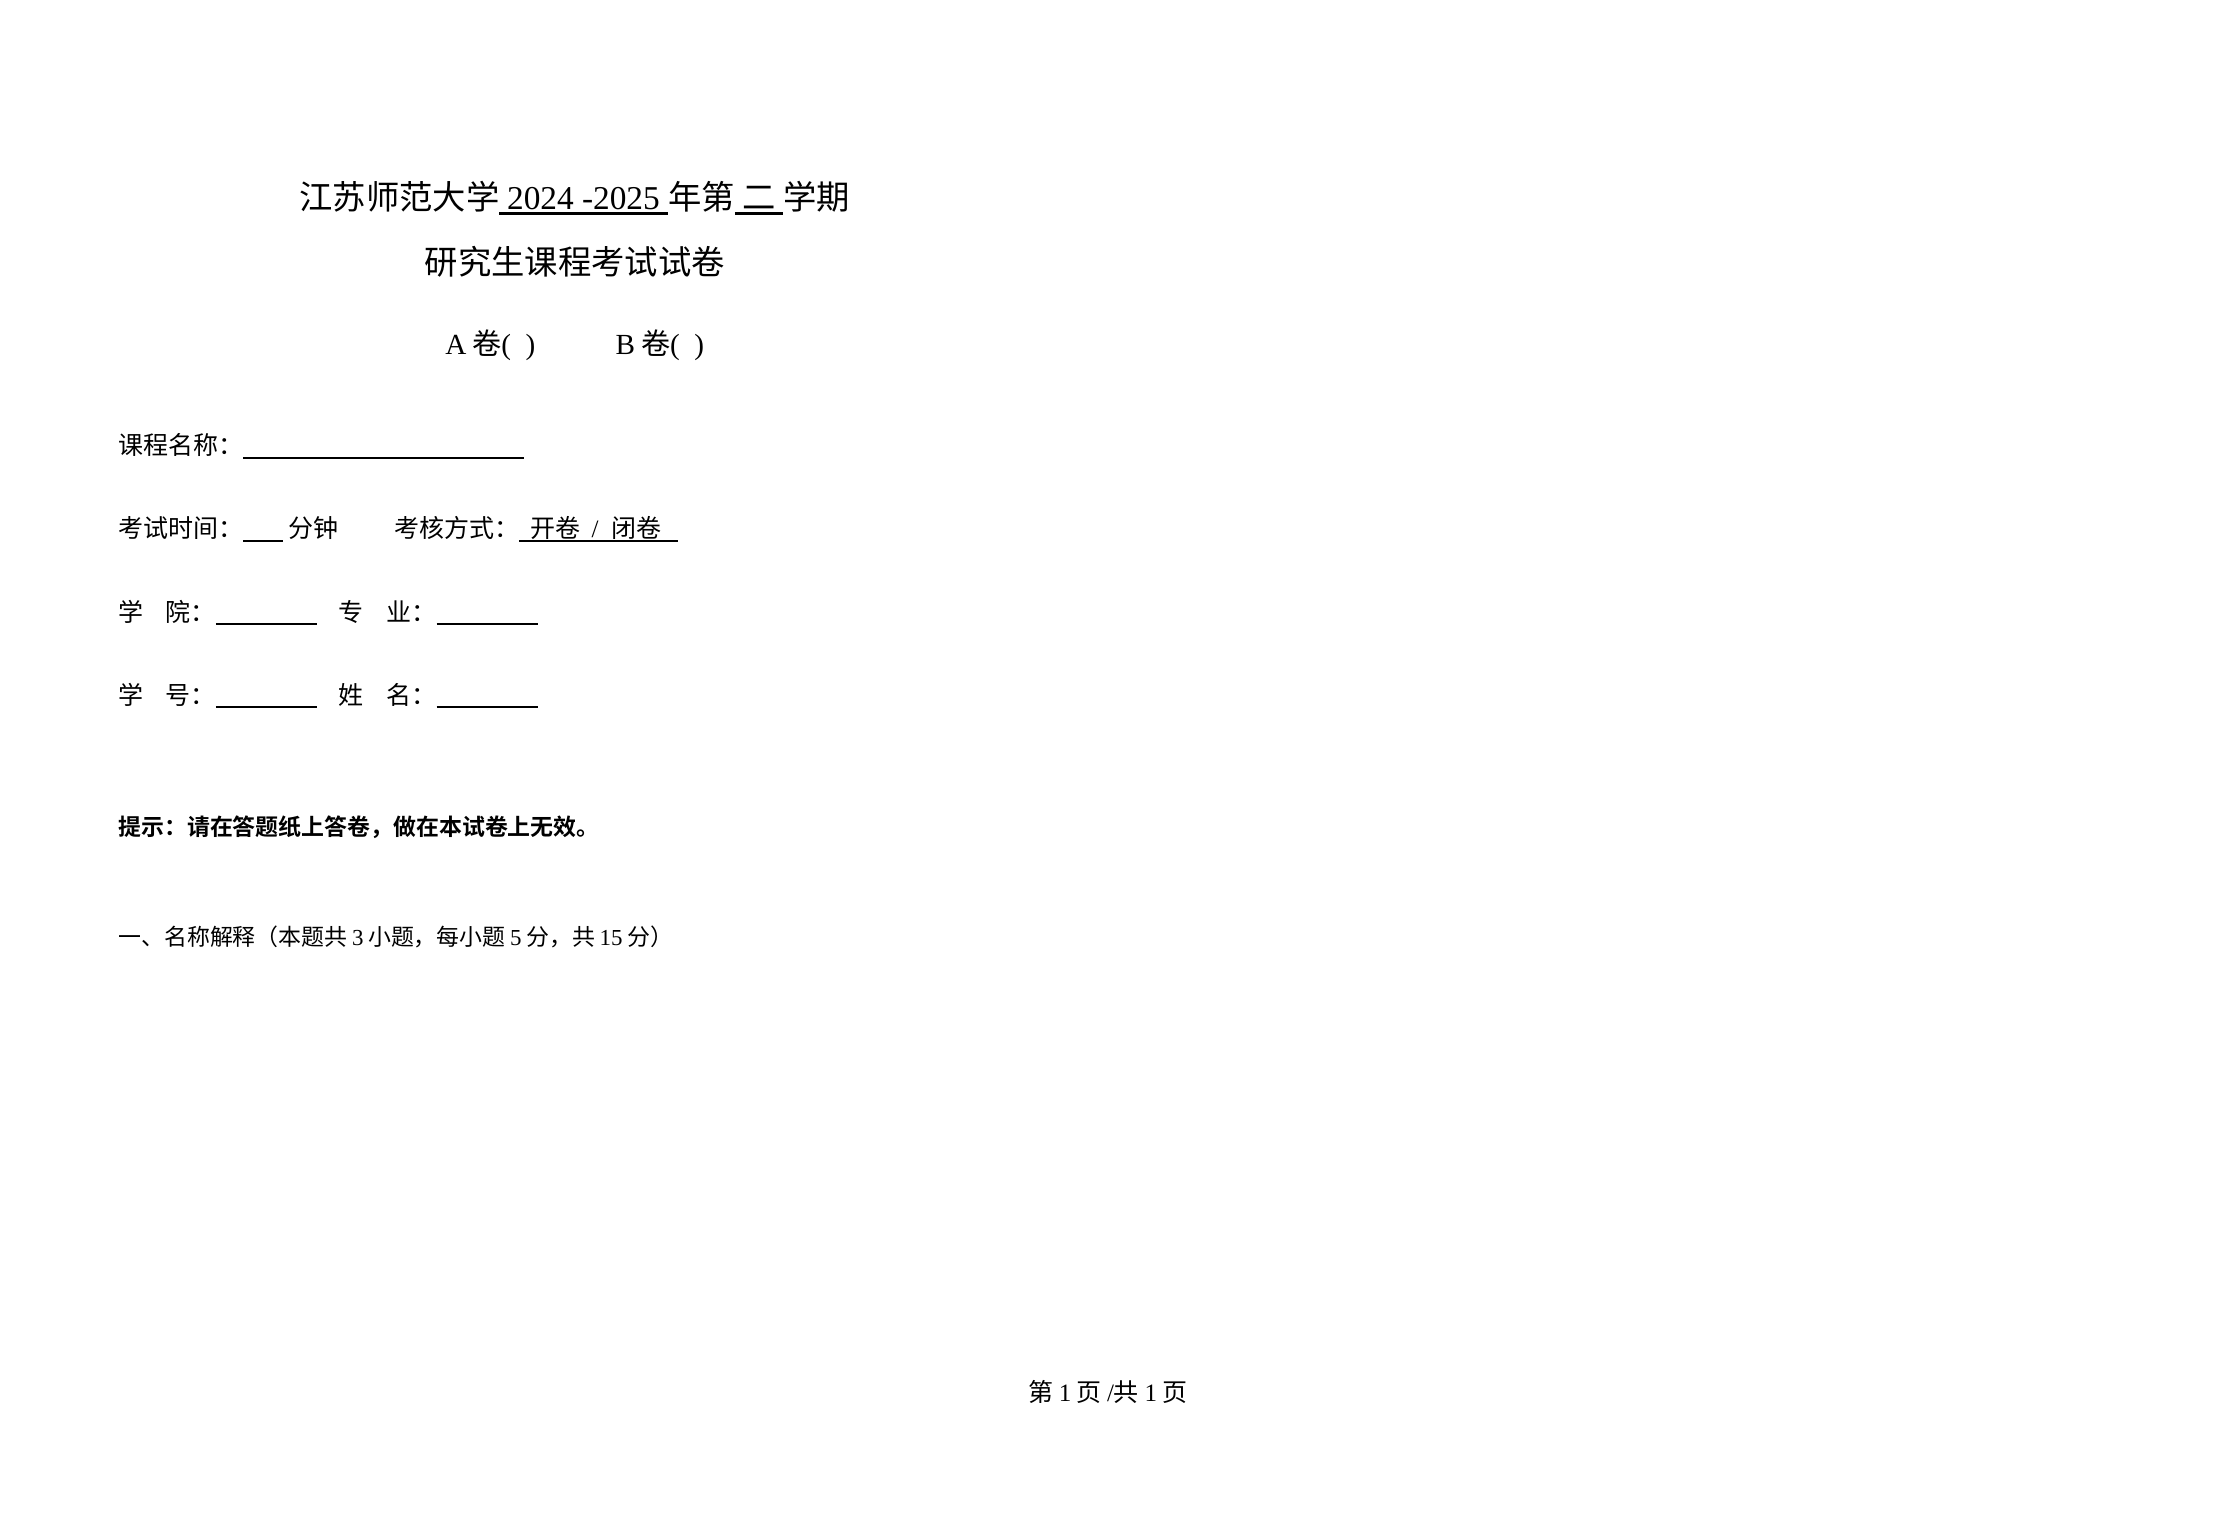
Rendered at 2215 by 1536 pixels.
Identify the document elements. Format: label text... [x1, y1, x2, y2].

text 江苏师范大学 2024 -2025 年第 二 学期 [118, 163, 1031, 228]
text 研究生课程考试试卷 [118, 228, 1031, 293]
text 学 院： 专 业： [118, 578, 1031, 643]
text 提示：请在答题纸上答卷，做在本试卷上无效。 [118, 793, 1031, 858]
text 课程名称： [118, 411, 1031, 476]
text A卷( ) B卷( ) [118, 309, 1031, 374]
text 考试时间： 分钟 考核方式： 开卷 / 闭卷 [118, 494, 1031, 559]
text 学 号： 姓 名： [118, 661, 1031, 726]
text 一、名称解释（本题共3小题，每小题5分，共15分） [118, 903, 1031, 968]
